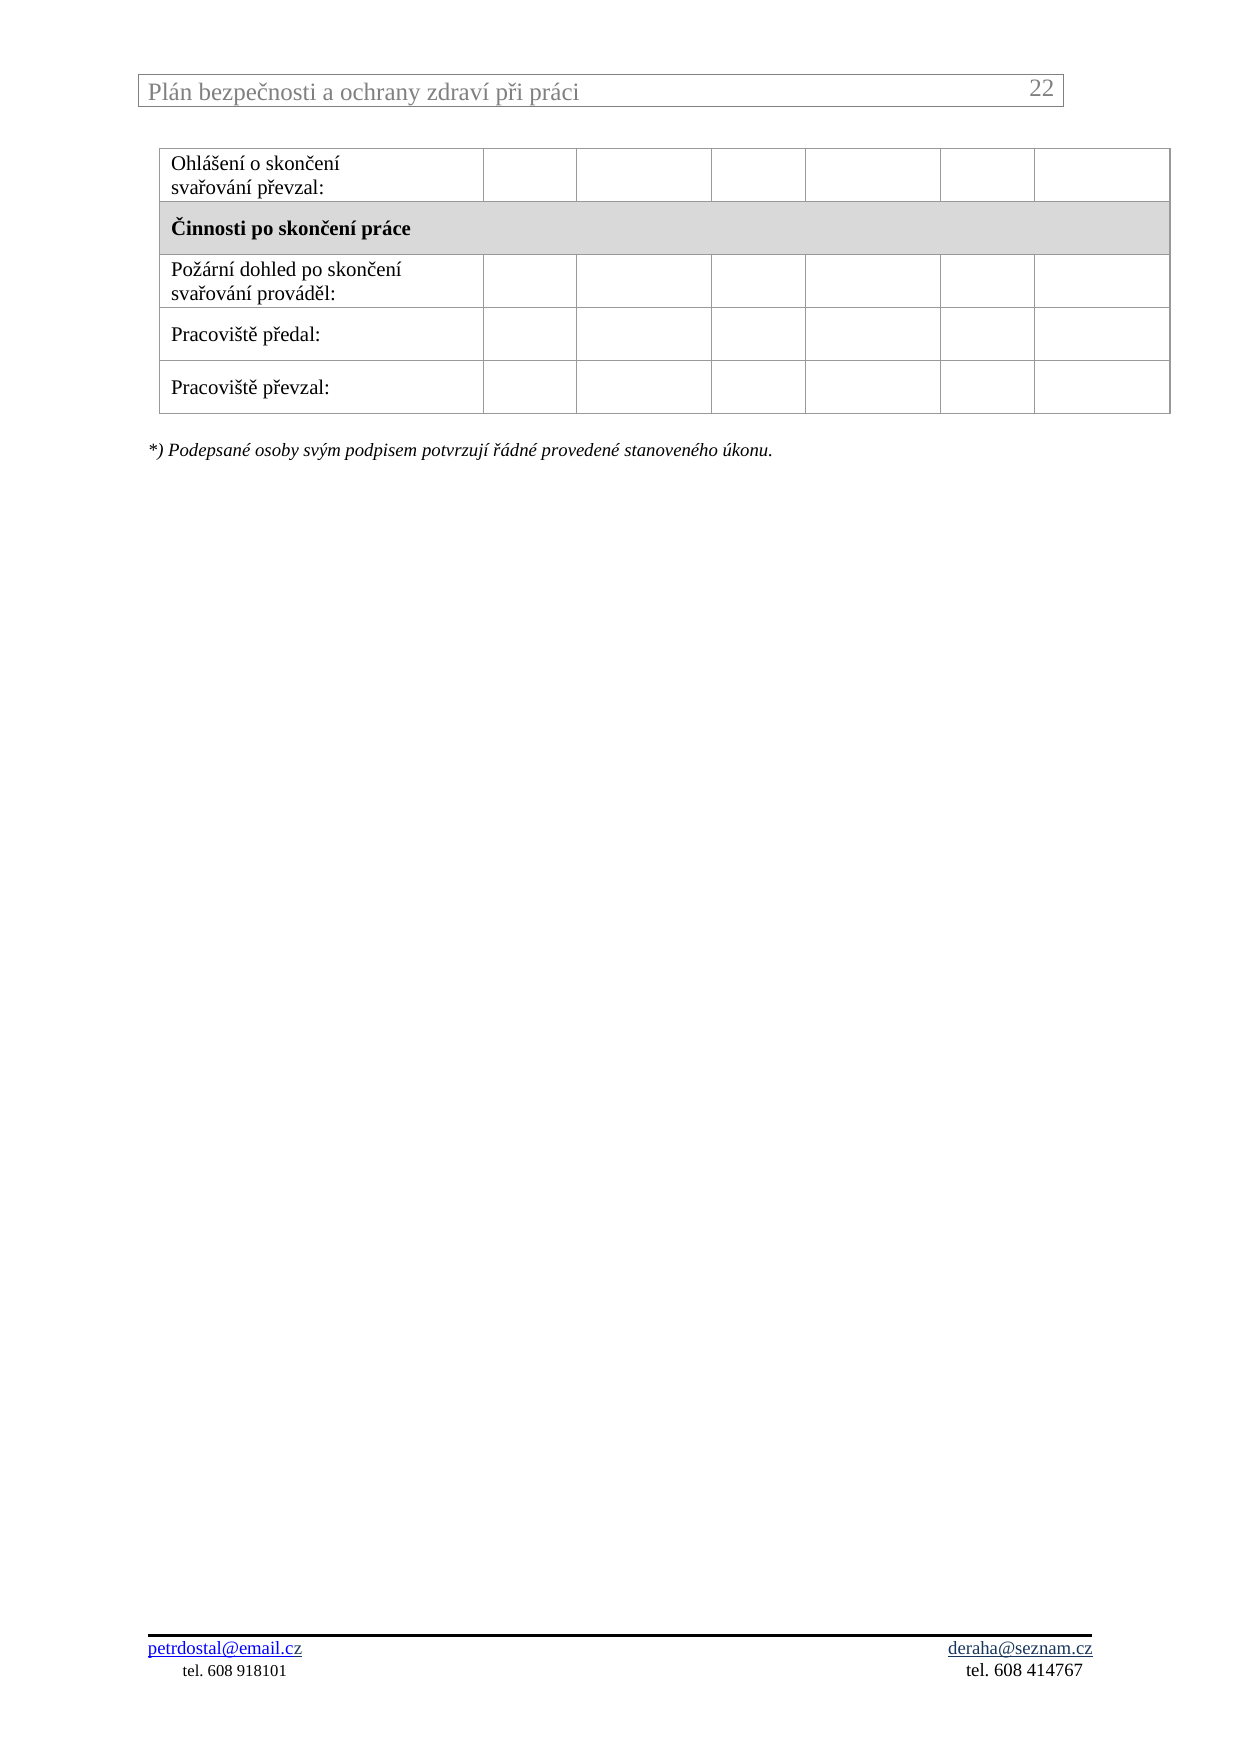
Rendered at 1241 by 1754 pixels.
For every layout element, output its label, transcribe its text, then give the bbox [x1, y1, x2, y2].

table_cell [806, 361, 940, 413]
table_cell [484, 361, 576, 413]
table_cell [577, 308, 711, 360]
text *) Podepsané osoby svým podpisem potvrzují řádné provedené stanoveného úkonu. [148, 438, 1092, 460]
table_cell Pracoviště předal: [160, 308, 483, 360]
table_cell [712, 149, 805, 201]
table_cell [577, 255, 711, 307]
table_cell [941, 149, 1034, 201]
table_cell [1035, 149, 1169, 201]
table_cell [806, 149, 940, 201]
table_cell [1035, 361, 1169, 413]
table_cell [484, 149, 576, 201]
table_cell [806, 255, 940, 307]
table_cell [1035, 255, 1169, 307]
table_cell Požární dohled po skončení svařování prováděl: [160, 255, 483, 307]
table_cell [712, 361, 805, 413]
table_cell [577, 361, 711, 413]
table_cell [941, 308, 1034, 360]
table_cell Ohlášení o skončení svařování převzal: [160, 149, 483, 201]
table_cell [712, 255, 805, 307]
table_cell [712, 308, 805, 360]
table_cell Činnosti po skončení práce [160, 202, 1169, 254]
table_cell [941, 361, 1034, 413]
table_cell [484, 255, 576, 307]
table_cell [577, 149, 711, 201]
table_cell [806, 308, 940, 360]
table_cell [1035, 308, 1169, 360]
table_cell [484, 308, 576, 360]
table_cell [941, 255, 1034, 307]
table_cell Pracoviště převzal: [160, 361, 483, 413]
